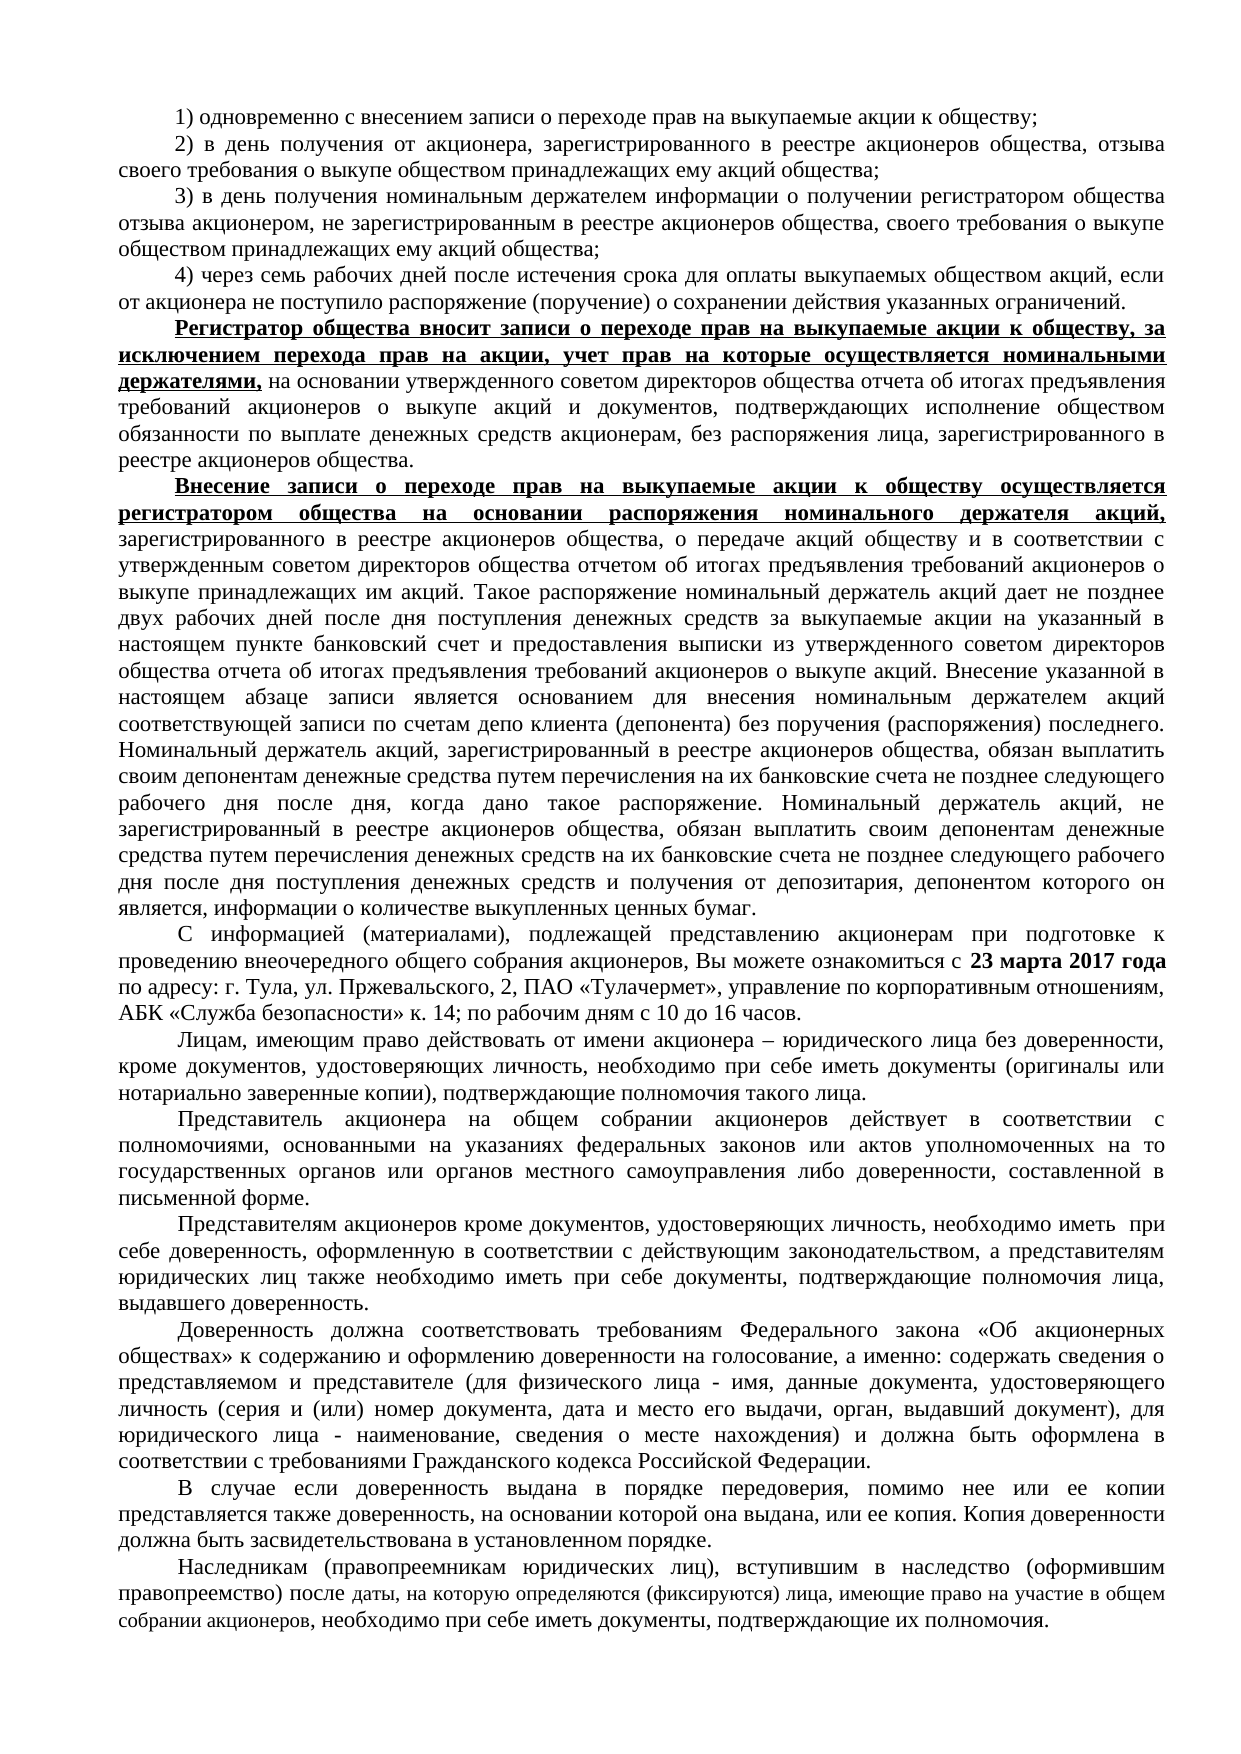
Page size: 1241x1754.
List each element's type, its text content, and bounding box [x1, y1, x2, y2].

text Внесение записи о переходе прав на выкупаемые акции к обществу осуществляется регистратором общества на основании распоряжения номинального держателя акций, зарегистрированного в реестре акционеров общества, о передаче акций обществу и в соответствии с утвержденным советом директоров общества отчетом об итогах предъявления требований акционеров о выкупе принадлежащих им акций. Такое распоряжение номинальный держатель акций дает не позднее двух рабочих дней после дня поступления денежных средств за выкупаемые акции на указанный в настоящем пункте банковский счет и предоставления выписки из утвержденного советом директоров общества отчета об итогах предъявления требований акционеров о выкупе акций. Внесение указанной в настоящем абзаце записи является основанием для внесения номинальным держателем акций соответствующей записи по счетам депо клиента (депонента) без поручения (распоряжения) последнего. Номинальный держатель акций, зарегистрированный в реестре акционеров общества, обязан выплатить своим депонентам денежные средства путем перечисления на их банковские счета не позднее следующего рабочего дня после дня, когда дано такое распоряжение. Номинальный держатель акций, не зарегистрированный в реестре акционеров общества, обязан выплатить своим депонентам денежные средства путем перечисления денежных средств на их банковские счета не позднее следующего рабочего дня после дня поступления денежных средств и получения от депозитария, депонентом которого он является, информации о количестве выкупленных ценных бумаг. [118, 472, 1167, 920]
text Лицам, имеющим право действовать от имени акционера – юридического лица без доверенности, кроме документов, удостоверяющих личность, необходимо при себе иметь документы (оригиналы или нотариально заверенные копии), подтверждающие полномочия такого лица. [118, 1026, 1167, 1105]
text Доверенность должна соответствовать требованиям Федерального закона «Об акционерных обществах» к содержанию и оформлению доверенности на голосование, а именно: содержать сведения о представляемом и представителе (для физического лица - имя, данные документа, удостоверяющего личность (серия и (или) номер документа, дата и место его выдачи, орган, выдавший документ), для юридического лица - наименование, сведения о месте нахождения) и должна быть оформлена в соответствии с требованиями Гражданского кодекса Российской Федерации. [118, 1316, 1167, 1474]
text Представитель акционера на общем собрании акционеров действует в соответствии с полномочиями, основанными на указаниях федеральных законов или актов уполномоченных на то государственных органов или органов местного самоуправления либо доверенности, составленной в письменной форме. [118, 1105, 1167, 1210]
text Представителям акционеров кроме документов, удостоверяющих личность, необходимо иметь при себе доверенность, оформленную в соответствии с действующим законодательством, а представителям юридических лиц также необходимо иметь при себе документы, подтверждающие полномочия лица, выдавшего доверенность. [118, 1210, 1167, 1316]
text С информацией (материалами), подлежащей представлению акционерам при подготовке к проведению внеочередного общего собрания акционеров, Вы можете ознакомиться с 23 марта 2017 года по адресу: г. Тула, ул. Пржевальского, 2, ПАО «Тулачермет», управление по корпоративным отношениям, АБК «Служба безопасности» к. 14; по рабочим дням с 10 до 16 часов. [118, 920, 1167, 1026]
text Наследникам (правопреемникам юридических лиц), вступившим в наследство (оформившим правопреемство) после даты, на которую определяются (фиксируются) лица, имеющие право на участие в общем собрании акционеров, необходимо при себе иметь документы, подтверждающие их полномочия. [118, 1553, 1167, 1632]
text Регистратор общества вносит записи о переходе прав на выкупаемые акции к обществу, за исключением перехода прав на акции, учет прав на которые осуществляется номинальными держателями, на основании утвержденного советом директоров общества отчета об итогах предъявления требований акционеров о выкупе акций и документов, подтверждающих исполнение обществом обязанности по выплате денежных средств акционерам, без распоряжения лица, зарегистрированного в реестре акционеров общества. [118, 365, 1167, 472]
text 3) в день получения номинальным держателем информации о получении регистратором общества отзыва акционером, не зарегистрированным в реестре акционеров общества, своего требования о выкупе обществом принадлежащих ему акций общества; [118, 182, 1167, 262]
text 1) одновременно с внесением записи о переходе прав на выкупаемые акции к обществу; [118, 103, 1167, 130]
text В случае если доверенность выдана в порядке передоверия, помимо нее или ее копии представляется также доверенность, на основании которой она выдана, или ее копия. Копия доверенности должна быть засвидетельствована в установленном порядке. [118, 1474, 1167, 1553]
text Регистратор общества вносит записи о переходе прав на выкупаемые акции к обществу, за исключением перехода прав на акции, учет прав на которые осуществляется номинальными держателями, на основании утвержденного советом директоров общества отчета об итогах предъявления требований акционеров о выкупе акций и документов, подтверждающих исполнение обществом обязанности по выплате денежных средств акционерам, без распоряжения лица, зарегистрированного в реестре акционеров общества. [118, 314, 1167, 364]
text 2) в день получения от акционера, зарегистрированного в реестре акционеров общества, отзыва своего требования о выкупе обществом принадлежащих ему акций общества; [118, 130, 1167, 182]
text 4) через семь рабочих дней после истечения срока для оплаты выкупаемых обществом акций, если от акционера не поступило распоряжение (поручение) о сохранении действия указанных ограничений. [118, 262, 1167, 314]
